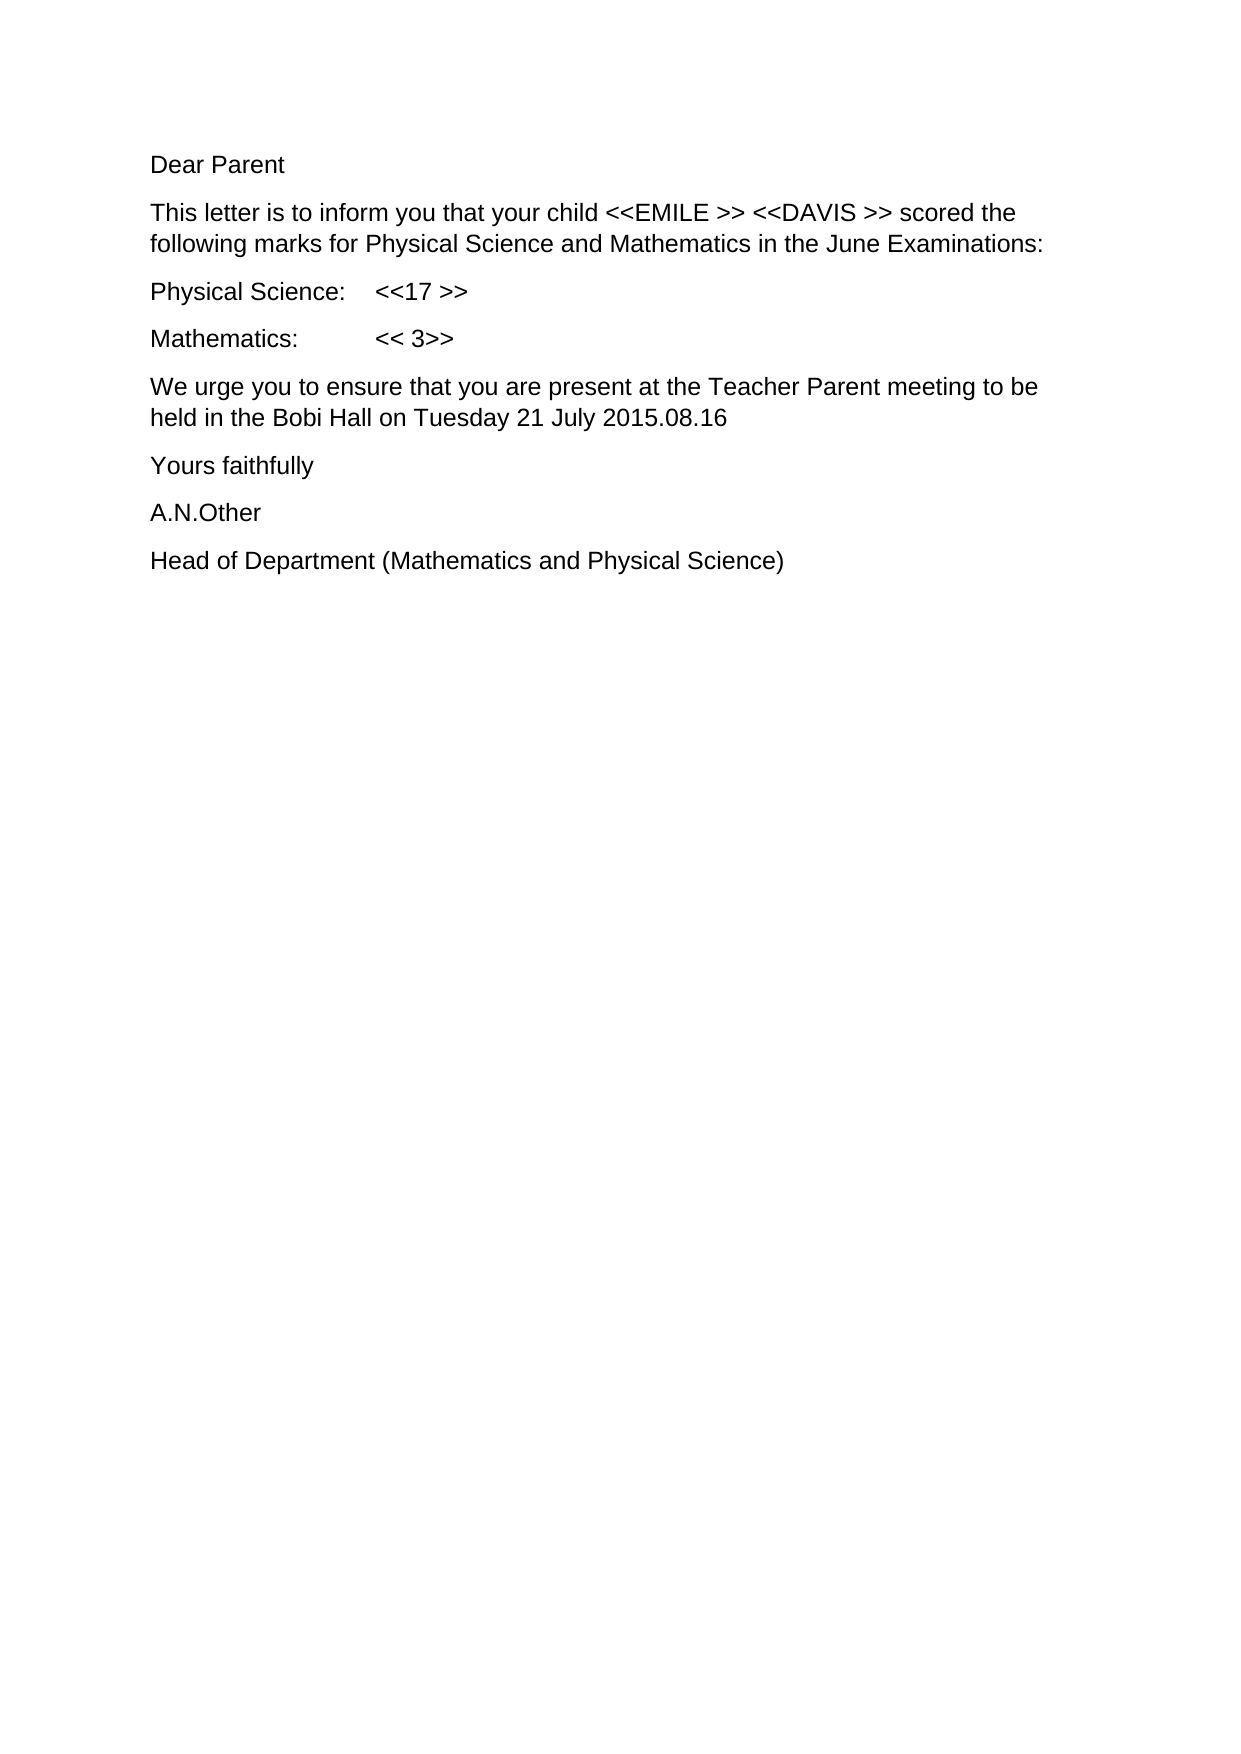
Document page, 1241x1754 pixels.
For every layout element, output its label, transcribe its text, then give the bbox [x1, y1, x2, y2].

text Mathematics: << 3>> [150, 324, 1090, 353]
text This letter is to inform you that your child <<EMILE >> <<DAVIS >> scored the following marks for Physical Science and Mathematics in the June Examinations: [150, 198, 1090, 257]
text A.N.Other [150, 498, 1090, 527]
text Head of Department (Mathematics and Physical Science) [150, 546, 1090, 575]
text Yours faithfully [150, 451, 1090, 479]
text Dear Parent [150, 150, 1090, 179]
text We urge you to ensure that you are present at the Teacher Parent meeting to be held in the Bobi Hall on Tuesday 21 July 2015.08.16 [150, 372, 1090, 432]
text Physical Science: <<17 >> [150, 276, 1090, 305]
